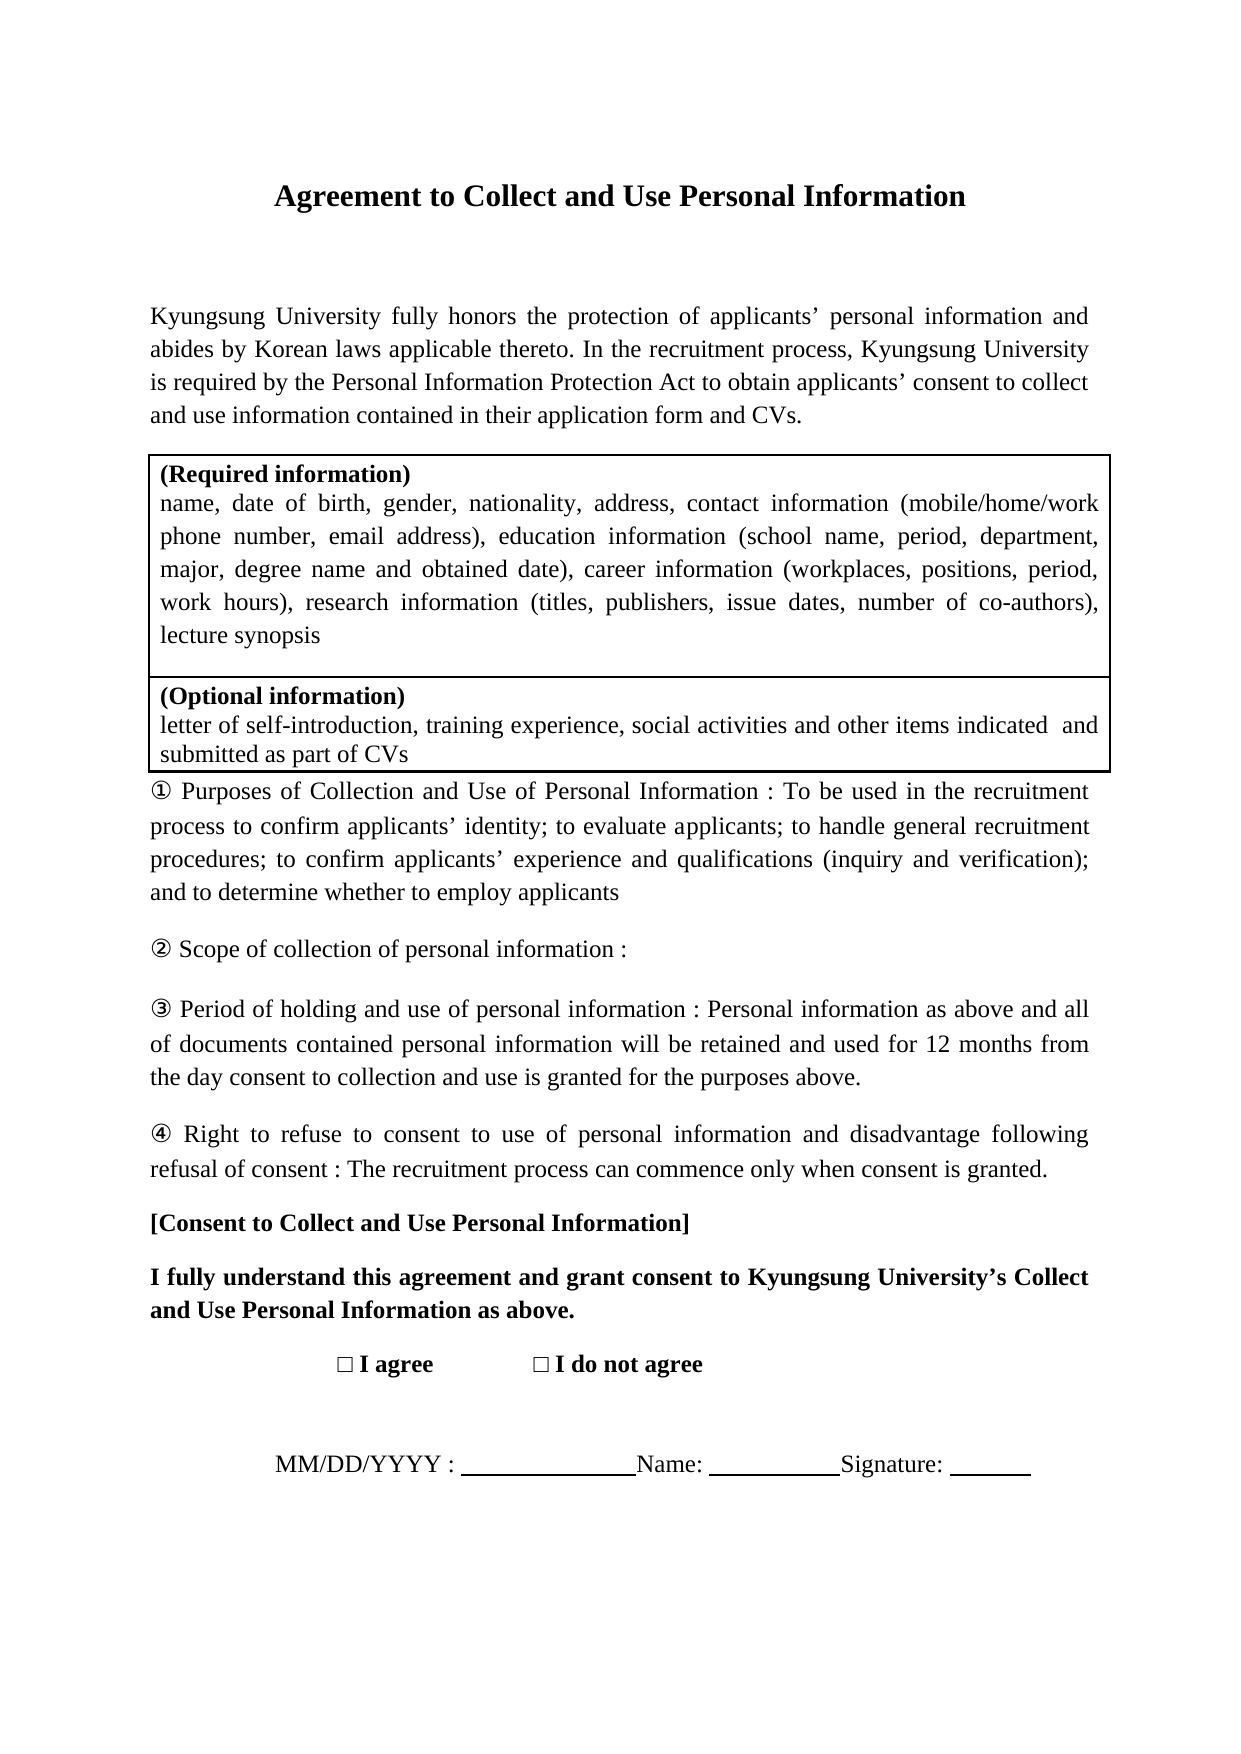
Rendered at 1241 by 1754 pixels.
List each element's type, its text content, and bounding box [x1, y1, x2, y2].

text ④ Right to refuse to consent to use of personal information and disadvantage following refusal of consent : The recruitment process can commence only when consent is granted. [150, 1116, 1090, 1183]
text ② Scope of collection of personal information : [150, 931, 1090, 965]
text ③ Period of holding and use of personal information : Personal information as above and all of documents contained personal information will be retained and used for 12 months from the day consent to collection and use is granted for the purposes above. [150, 991, 1090, 1091]
text □ I agree □ I do not agree [150, 1349, 1090, 1377]
table_cell (Optional information) letter of self-introduction, training experience, social activities and other items indicated and submitted as part of CVs [150, 678, 1109, 770]
text ① Purposes of Collection and Use of Personal Information : To be used in the recruitment process to confirm applicants’ identity; to evaluate applicants; to handle general recruitment procedures; to confirm applicants’ experience and qualifications (inquiry and verification); and to determine whether to employ applicants [150, 773, 1090, 906]
text Agreement to Collect and Use Personal Information [150, 177, 1090, 213]
text I fully understand this agreement and grant consent to Kyungsung University’s Collect and Use Personal Information as above. [150, 1262, 1090, 1324]
text MM/DD/YYYY : Name: Signature: [150, 1449, 1090, 1478]
table_header (Required information) name, date of birth, gender, nationality, address, contact information (mobile/home/work phone number, email address), education information (school name, period, department, major, degree name and obtained date), career information (workplaces, positions, period, work hours), research information (titles, publishers, issue dates, number of co-authors), lecture synopsis [150, 456, 1109, 676]
text Kyungsung University fully honors the protection of applicants’ personal information and abides by Korean laws applicable thereto. In the recruitment process, Kyungsung University is required by the Personal Information Protection Act to obtain applicants’ consent to collect and use information contained in their application form and CVs. [150, 301, 1090, 429]
text [Consent to Collect and Use Personal Information] [150, 1208, 1090, 1237]
